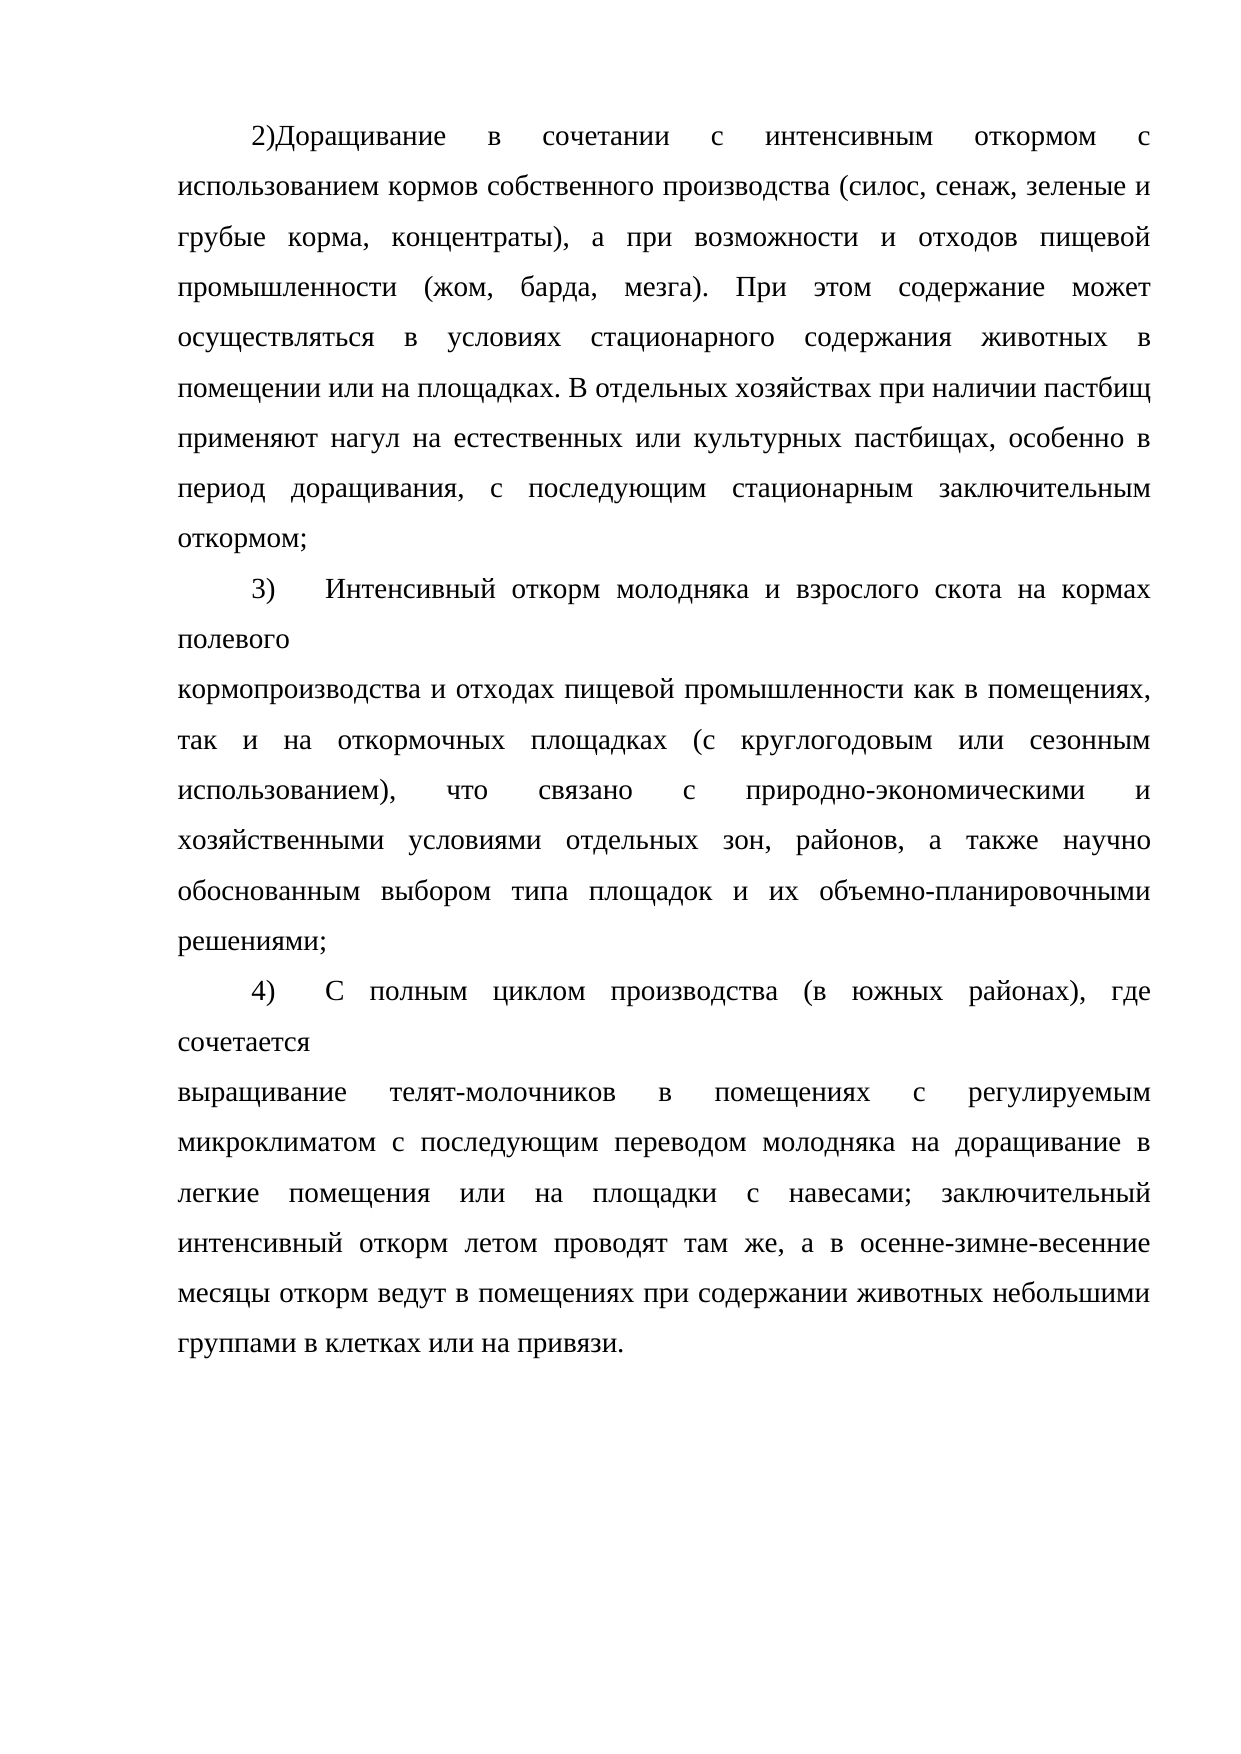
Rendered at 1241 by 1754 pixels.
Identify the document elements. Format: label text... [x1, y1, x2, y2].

text 2)Доращивание в сочетании с интенсивным откормом с использованием кормов собственного производства (силос, сенаж, зеленые и грубые корма, концентраты), а при возможности и отходов пищевой промышленности (жом, барда, мезга). При этом содержание может осуществляться в условиях стационарного содержания животных в помещении или на площадках. В отдельных хозяйствах при наличии пастбищ применяют нагул на естественных или культурных пастбищах, особенно в период доращивания, с последующим стационарным заключительным откормом; [177, 118, 1152, 554]
text 3) Интенсивный откорм молодняка и взрослого скота на кормах полевого кормопроизводства и отходах пищевой промышленности как в помещениях, так и на откормочных площадках (с круглогодовым или сезонным использованием), что связано с природно-экономическими и хозяйственными условиями отдельных зон, районов, а также научно обоснованным выбором типа площадок и их объемно-планировочными решениями; [177, 571, 1152, 957]
text 4) С полным циклом производства (в южных районах), где сочетается выращивание телят-молочников в помещениях с регулируемым микроклиматом с последующим переводом молодняка на доращивание в легкие помещения или на площадки с навесами; заключительный интенсивный откорм летом проводят там же, а в осенне-зимне-весенние месяцы откорм ведут в помещениях при содержании животных небольшими группами в клетках или на привязи. [177, 973, 1152, 1359]
